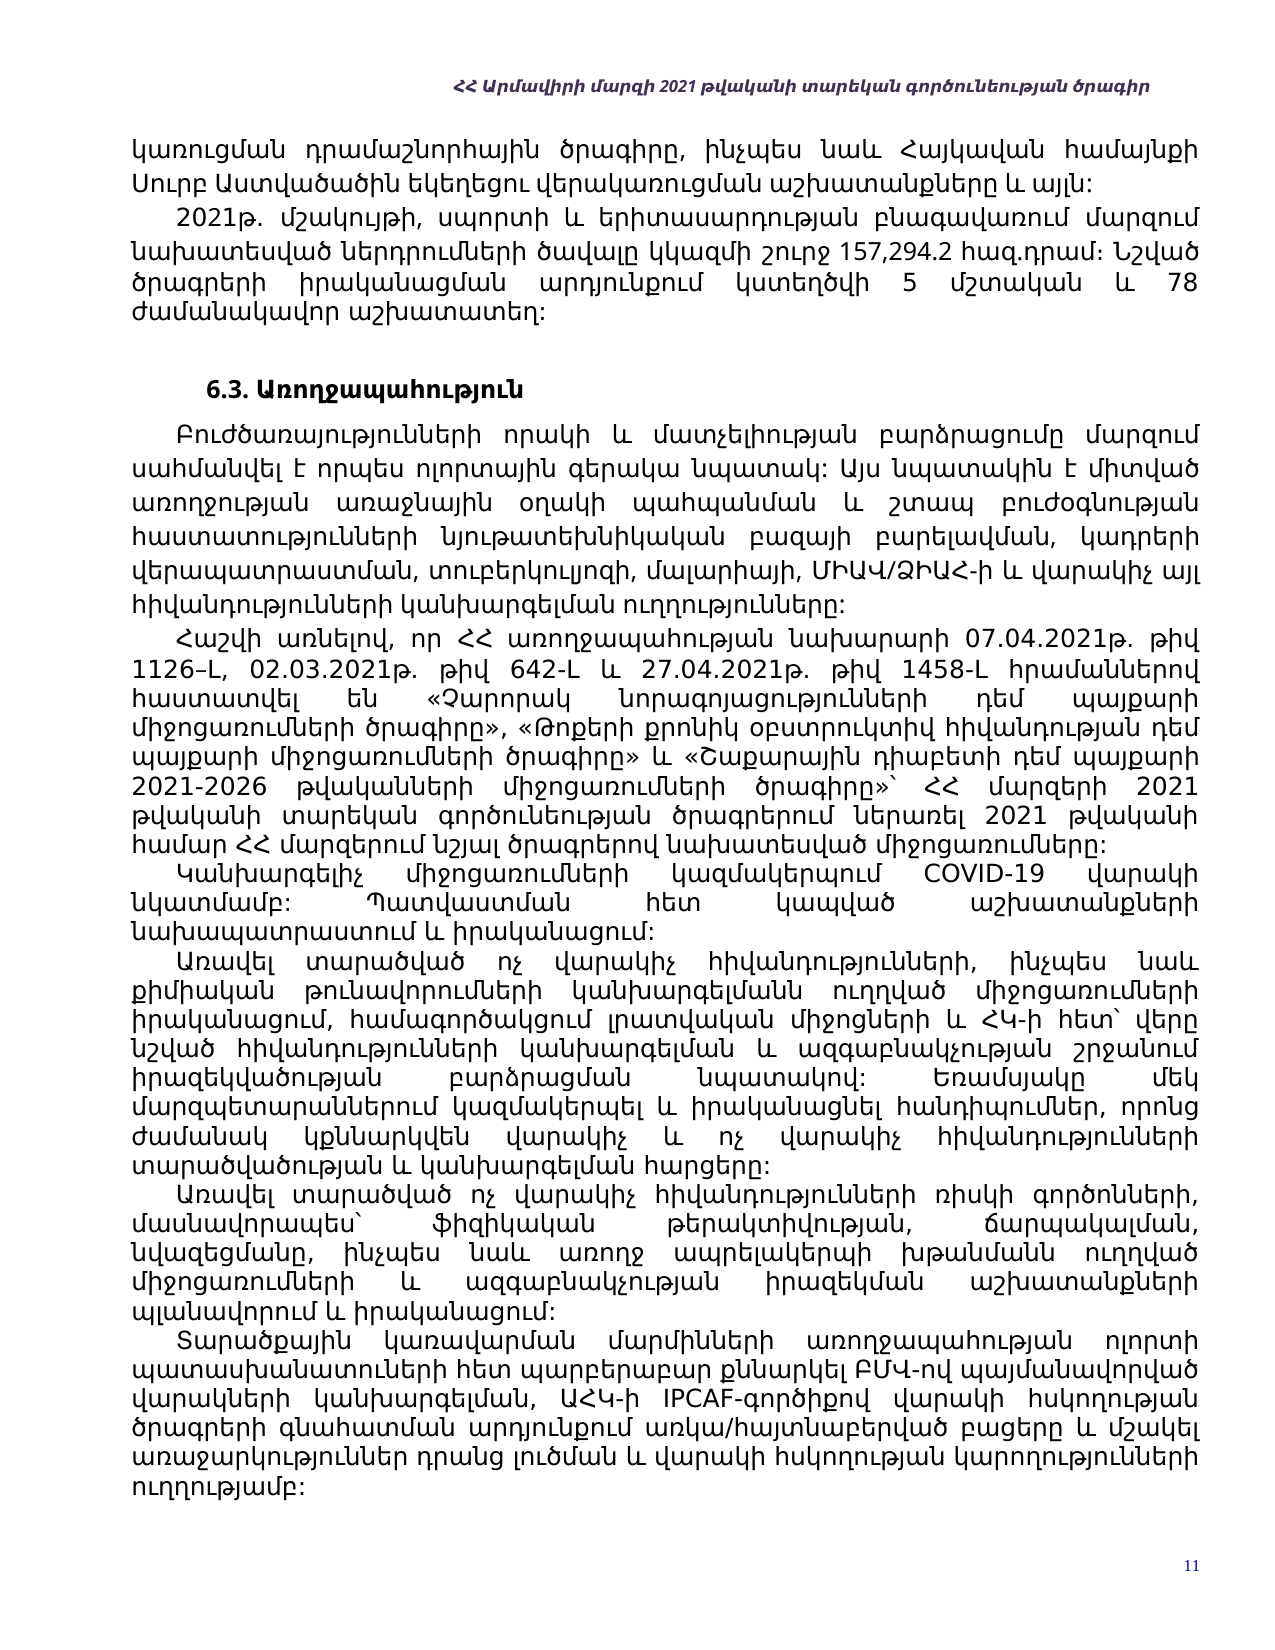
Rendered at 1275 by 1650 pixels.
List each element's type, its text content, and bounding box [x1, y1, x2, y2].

text Հաշվի առնելով, որ ՀՀ առողջապահության նախարարի 07.04.2021թ. թիվ 1126–Լ, 02.03.2021թ. թիվ 642-Լ և 27.04.2021թ. թիվ 1458-L հրամաններով հաստատվել են «Չարորակ նորագոյացությունների դեմ պայքարի միջոցառումների ծրագիրը», «Թոքերի քրոնիկ օբստրուկտիվ հիվանդության դեմ պայքարի միջոցառումների ծրագիրը» և «Շաքարային դիաբետի դեմ պայքարի 2021-2026 թվականների միջոցառումների ծրագիրը»՝ ՀՀ մարզերի 2021 թվականի տարեկան գործունեության ծրագրերում ներառել 2021 թվականի համար ՀՀ մարզերում նշյալ ծրագրերով նախատեսված միջոցառումները: [131, 772, 1200, 859]
text 2021թ. մշակույթի, սպորտի և երիտասարդության բնագավառում մարզում նախատեսված ներդրումների ծավալը կկազմի շուրջ 157,294.2 հազ.դրամ։ Նշված ծրագրերի իրականացման արդյունքում կստեղծվի 5 մշտական և 78 ժամանակավոր աշխատատեղ: [131, 200, 1200, 326]
text Առավել տարածված ոչ վարակիչ հիվանդությունների, ինչպես նաև քիմիական թունավորումների կանխարգելմանն ուղղված միջոցառումների իրականացում, համագործակցում լրատվական միջոցների և ՀԿ-ի հետ՝ վերը նշված հիվանդությունների կանխարգելման և ազգաբնակչության շրջանում իրազեկվածության բարձրացման նպատակով: Եռամսյակը մեկ մարզպետարաններում կազմակերպել և իրականացնել հանդիպումներ, որոնց ժամանակ կքննարկվեն վարակիչ և ոչ վարակիչ հիվանդությունների տարածվածության և կանխարգելման հարցերը: [131, 947, 1200, 1180]
text Հաշվի առնելով, որ ՀՀ առողջապահության նախարարի 07.04.2021թ. թիվ 1126–Լ, 02.03.2021թ. թիվ 642-Լ և 27.04.2021թ. թիվ 1458-L հրամաններով հաստատվել են «Չարորակ նորագոյացությունների դեմ պայքարի միջոցառումների ծրագիրը», «Թոքերի քրոնիկ օբստրուկտիվ հիվանդության դեմ պայքարի միջոցառումների ծրագիրը» և «Շաքարային դիաբետի դեմ պայքարի 2021-2026 թվականների միջոցառումների ծրագիրը»՝ ՀՀ մարզերի 2021 թվականի տարեկան գործունեության ծրագրերում ներառել 2021 թվականի համար ՀՀ մարզերում նշյալ ծրագրերով նախատեսված միջոցառումները: [131, 621, 1200, 772]
text Կանխարգելիչ միջոցառումների կազմակերպում COVID-19 վարակի նկատմամբ: Պատվաստման հետ կապված աշխատանքների նախապատրաստում և իրականացում: [131, 859, 1200, 947]
text Տարածքային կառավարման մարմինների առողջապահության ոլորտի պատասխանատուների հետ պարբերաբար քննարկել ԲՄՎ-ով պայմանավորված վարակների կանխարգելման, ԱՀԿ-ի IPCAF-գործիքով վարակի հսկողության ծրագրերի գնահատման արդյունքում առկա/հայտնաբերված բացերը և մշակել առաջարկություններ դրանց լուծման և վարակի հսկողության կարողությունների ուղղությամբ: [131, 1326, 1200, 1501]
text Բուժծառայությունների որակի և մատչելիության բարձրացումը մարզում սահմանվել է որպես ոլորտային գերակա նպատակ: Այս նպատակին է միտված առողջության առաջնային օղակի պահպանման և շտապ բուժօգնության հաստատությունների նյութատեխնիկական բազայի բարելավման, կադրերի վերապատրաստման, տուբերկուլյոզի, մալարիայի, ՄԻԱՎ/ՁԻԱՀ-ի և վարակիչ այլ հիվանդությունների կանխարգելման ուղղությունները: [131, 417, 1200, 621]
text Առավել տարածված ոչ վարակիչ հիվանդությունների ռիսկի գործոնների, մասնավորապես՝ ֆիզիկական թերակտիվության, ճարպակալման, նվազեցմանը, ինչպես նաև առողջ ապրելակերպի խթանմանն ուղղված միջոցառումների և ազգաբնակչության իրազեկման աշխատանքների պլանավորում և իրականացում: [131, 1180, 1200, 1326]
subtitle 6.3. Առողջապահություն [206, 371, 1200, 405]
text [131, 132, 1200, 200]
